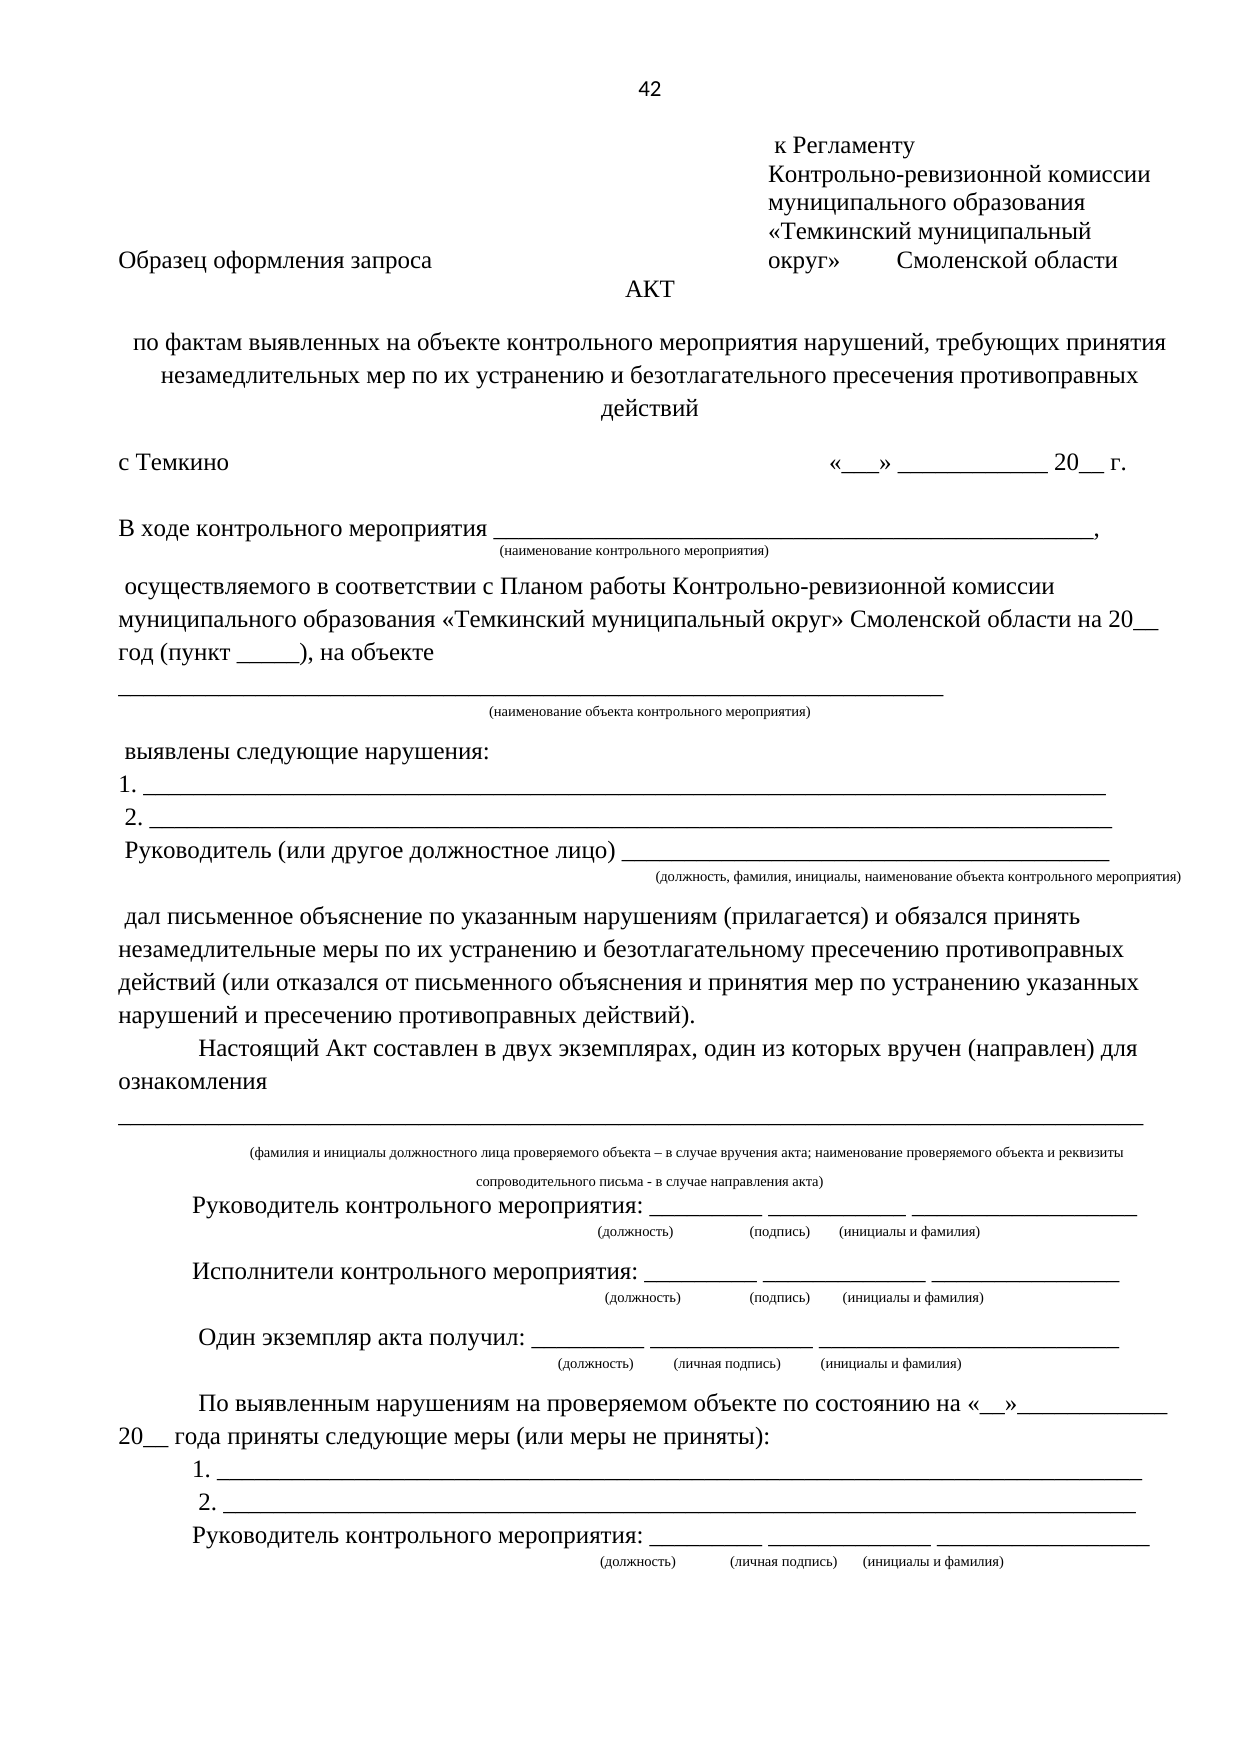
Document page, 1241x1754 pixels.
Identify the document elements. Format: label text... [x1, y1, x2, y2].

text Один экземпляр акта получил: _________ _____________ ________________________ [118, 1322, 1181, 1351]
text дал письменное объяснение по указанным нарушениям (прилагается) и обязался принять незамедлительные меры по их устранению и безотлагательному пресечению противоправных действий (или отказался от письменного объяснения и принятия мер по устранению указанных нарушений и пресечению противоправных действий). [118, 901, 1181, 1029]
text осуществляемого в соответствии с Планом работы Контрольно-ревизионной комиссии муниципального образования «Темкинский муниципальный округ» Смоленской области на 20__ год (пункт _____), на объекте __________________________________________________________________ [118, 571, 1181, 699]
text (должность) (подпись) (инициалы и фамилия) [118, 1223, 1181, 1252]
text Руководитель контрольного мероприятия: _________ ___________ __________________ [118, 1190, 1181, 1218]
text АКТ [118, 274, 1181, 302]
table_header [107, 130, 635, 274]
text по фактам выявленных на объекте контрольного мероприятия нарушений, требующих принятия незамедлительных мер по их устранению и безотлагательного пресечения противоправных действий [118, 327, 1181, 422]
text (должность) (личная подпись) (инициалы и фамилия) [118, 1553, 1181, 1582]
text (должность) (подпись) (инициалы и фамилия) [118, 1289, 1181, 1318]
text (наименование объекта контрольного мероприятия) [118, 703, 1181, 732]
text выявлены следующие нарушения: [118, 736, 1181, 765]
text В ходе контрольного мероприятия ________________________________________________, [118, 513, 1181, 542]
text 2. _________________________________________________________________________ [118, 1487, 1181, 1516]
text 1. _____________________________________________________________________________ [118, 769, 1181, 798]
text (должность, фамилия, инициалы, наименование объекта контрольного мероприятия) [118, 868, 1181, 897]
text (фамилия и инициалы должностного лица проверяемого объекта – в случае вручения акта; наименование проверяемого объекта и реквизиты сопроводительного письма - в случае направления акта) [118, 1132, 1181, 1190]
text Руководитель (или другое должностное лицо) _______________________________________ [118, 835, 1181, 864]
text Настоящий Акт составлен в двух экземплярах, один из которых вручен (направлен) для ознакомления __________________________________________________________________________________ [118, 1033, 1181, 1128]
text Исполнители контрольного мероприятия: _________ _____________ _______________ [118, 1256, 1181, 1284]
text 2. _____________________________________________________________________________ [118, 802, 1181, 831]
text Руководитель контрольного мероприятия: _________ _____________ _________________ [118, 1520, 1181, 1549]
text 1. __________________________________________________________________________ [118, 1454, 1181, 1483]
text (наименование контрольного мероприятия) [118, 542, 1181, 571]
text с Темкино «___» ____________ 20__ г. [118, 447, 1181, 476]
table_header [635, 130, 1163, 274]
text (должность) (личная подпись) (инициалы и фамилия) [118, 1355, 1181, 1384]
text По выявленным нарушениям на проверяемом объекте по состоянию на «__»____________ 20__ года приняты следующие меры (или меры не приняты): [118, 1388, 1181, 1450]
